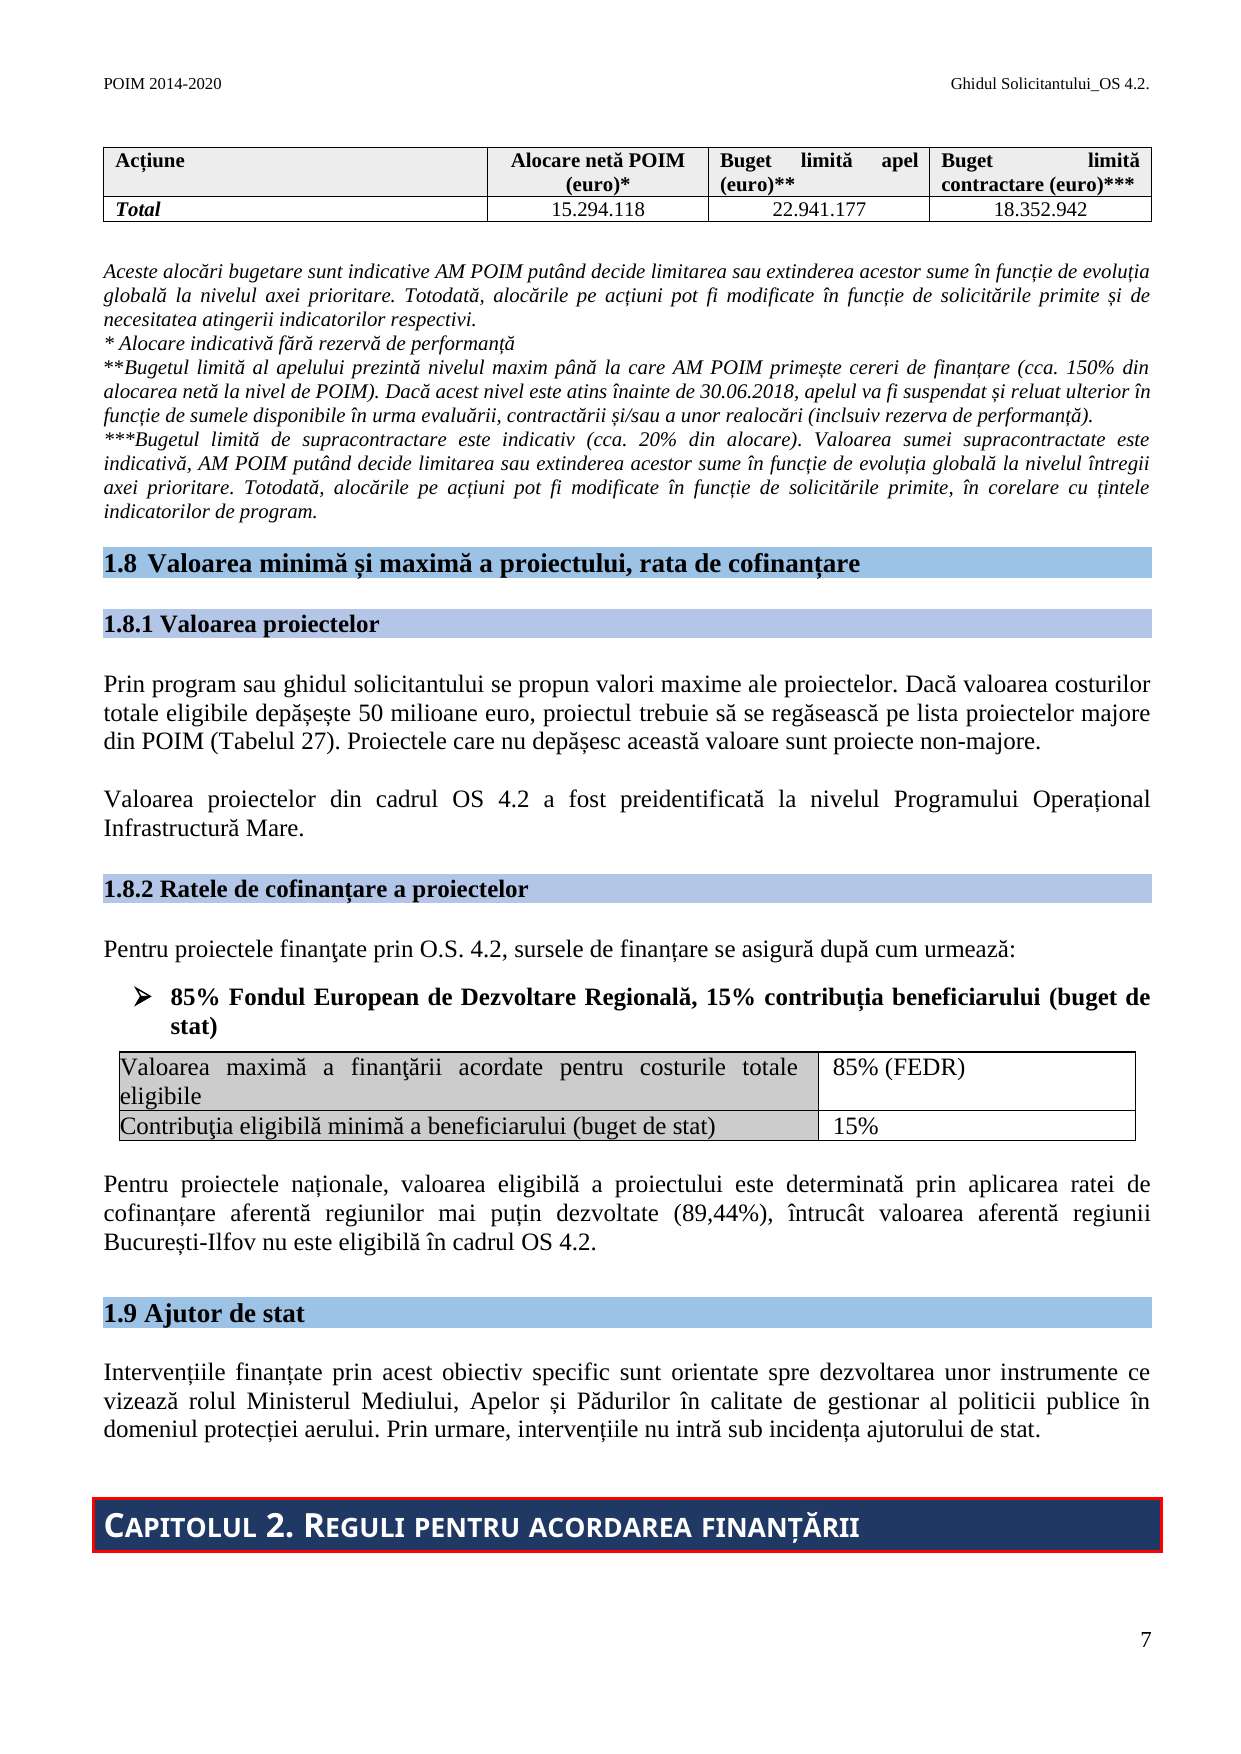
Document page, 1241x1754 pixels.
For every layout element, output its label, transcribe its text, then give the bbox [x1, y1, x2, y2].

subtitle 1.8.1 Valoarea proiectelor [103, 609, 1152, 638]
text * Alocare indicativă fără rezervă de performanță [103, 331, 1152, 355]
text Prin program sau ghidul solicitantului se propun valori maxime ale proiectelor. Dacă valoarea costurilor totale eligibile depășește 50 milioane euro, proiectul trebuie să se regăsească pe lista proiectelor majore din POIM (Tabelul 27). Proiectele care nu depășesc această valoare sunt proiecte non-majore. [103, 669, 1152, 755]
table_header Buget limită apel (euro)** [709, 148, 929, 196]
table_cell Contribuţia eligibilă minimă a beneficiarului (buget de stat) [120, 1111, 818, 1140]
table_cell Total [104, 197, 487, 221]
text Aceste alocări bugetare sunt indicative AM POIM putând decide limitarea sau extinderea acestor sume în funcție de evoluția globală la nivelul axei prioritare. Totodată, alocările pe acțiuni pot fi modificate în funcție de solicitările primite și de necesitatea atingerii indicatorilor respectivi. [103, 259, 1152, 331]
table_header Valoarea maximă a finanţării acordate pentru costurile totale eligibile [120, 1053, 818, 1110]
table_cell 15.294.118 [488, 197, 708, 221]
subtitle 1.8.2 Ratele de cofinanțare a proiectelor [103, 874, 1152, 903]
text Intervențiile finanțate prin acest obiectiv specific sunt orientate spre dezvoltarea unor instrumente ce vizează rolul Ministerul Mediului, Apelor și Pădurilor în calitate de gestionar al politicii publice în domeniul protecției aerului. Prin urmare, intervențiile nu intră sub incidența ajutorului de stat. [103, 1357, 1152, 1443]
table_cell 22.941.177 [709, 197, 929, 221]
subtitle 1.9 Ajutor de stat [103, 1297, 1152, 1328]
text **Bugetul limită al apelului prezintă nivelul maxim până la care AM POIM primește cereri de finanțare (cca. 150% din alocarea netă la nivel de POIM). Dacă acest nivel este atins înainte de 30.06.2018, apelul va fi suspendat și reluat ulterior în funcție de sumele disponibile în urma evaluării, contractării și/sau a unor realocări (inclsuiv rezerva de performanță). [103, 355, 1152, 427]
text Pentru proiectele finanţate prin O.S. 4.2, sursele de finanțare se asigură după cum urmează: [103, 934, 1152, 963]
list 85% Fondul European de Dezvoltare Regională, 15% contribuția beneficiarului (buget de stat) [133, 982, 1152, 1039]
subtitle Capitolul 2. Reguli pentru acordarea finanțării [95, 1500, 1160, 1550]
text ***Bugetul limită de supracontractare este indicativ (cca. 20% din alocare). Valoarea sumei supracontractate este indicativă, AM POIM putând decide limitarea sau extinderea acestor sume în funcție de evoluția globală la nivelul întregii axei prioritare. Totodată, alocările pe acțiuni pot fi modificate în funcție de solicitările primite, în corelare cu țintele indicatorilor de program. [103, 427, 1152, 523]
text Pentru proiectele naționale, valoarea eligibilă a proiectului este determinată prin aplicarea ratei de cofinanțare aferentă regiunilor mai puțin dezvoltate (89,44%), întrucât valoarea aferentă regiunii București-Ilfov nu este eligibilă în cadrul OS 4.2. [103, 1169, 1152, 1256]
table_header Buget limită contractare (euro)*** [930, 148, 1151, 196]
table_cell 15% [819, 1111, 1135, 1140]
table_cell 18.352.942 [930, 197, 1151, 221]
text Valoarea proiectelor din cadrul OS 4.2 a fost preidentificată la nivelul Programului Operațional Infrastructură Mare. [103, 784, 1152, 841]
table_header 85% (FEDR) [819, 1053, 1135, 1110]
table_header Acțiune [104, 148, 487, 196]
subtitle Valoarea minimă și maximă a proiectului, rata de cofinanțare [103, 547, 1152, 578]
table_header Alocare netă POIM (euro)* [488, 148, 708, 196]
